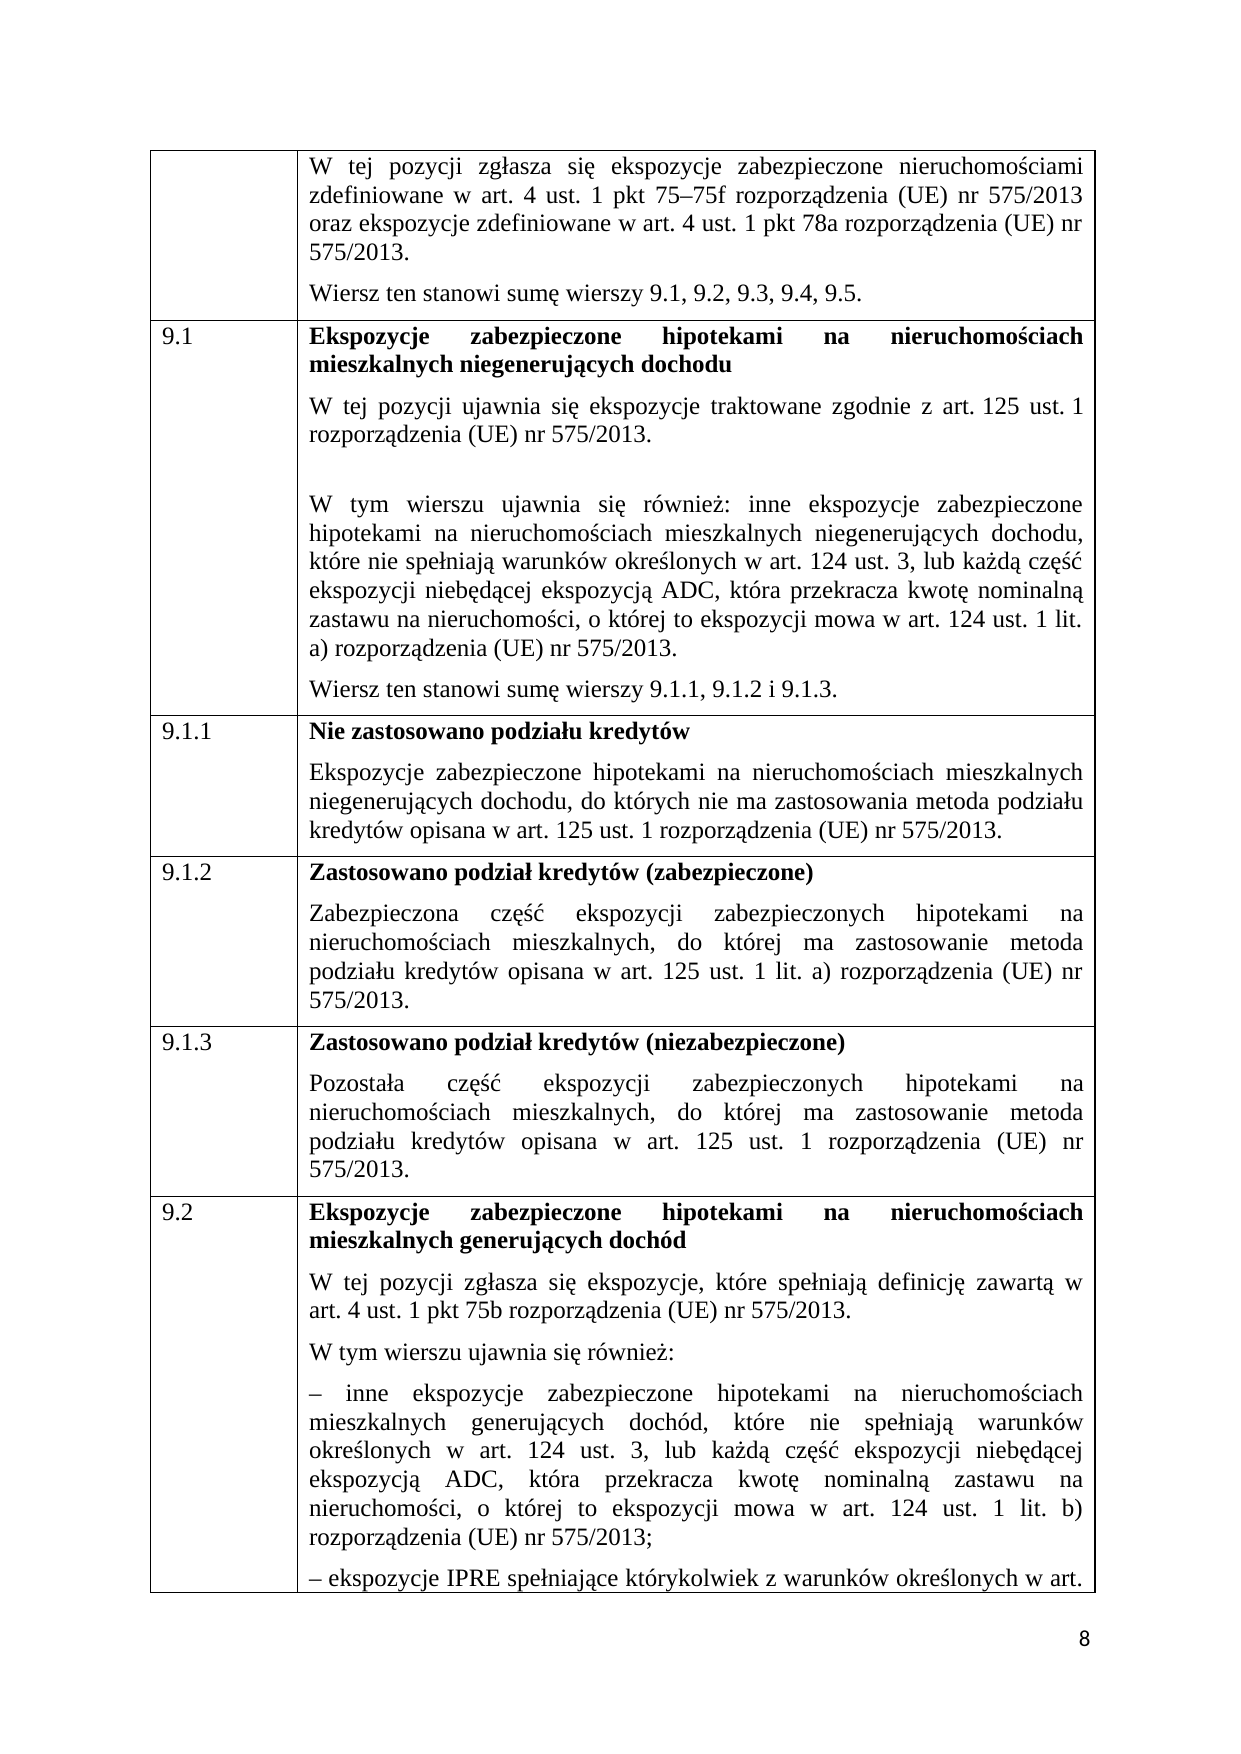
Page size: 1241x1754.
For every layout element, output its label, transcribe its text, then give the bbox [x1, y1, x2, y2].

table_cell Zastosowano podział kredytów (niezabezpieczone) Pozostała część ekspozycji zabezpieczonych hipotekami na nieruchomościach mieszkalnych, do której ma zastosowanie metoda podziału kredytów opisana w art. 125 ust. 1 rozporządzenia (UE) nr 575/2013. [298, 1027, 1094, 1196]
table_cell Nie zastosowano podziału kredytów Ekspozycje zabezpieczone hipotekami na nieruchomościach mieszkalnych niegenerujących dochodu, do których nie ma zastosowania metoda podziału kredytów opisana w art. 125 ust. 1 rozporządzenia (UE) nr 575/2013. [298, 716, 1094, 856]
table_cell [298, 1197, 1094, 1592]
table_cell 9.1.2 [151, 857, 297, 1026]
table_cell 9.1.3 [151, 1027, 297, 1196]
table_cell 9.1 [151, 321, 297, 715]
table_cell Zastosowano podział kredytów (zabezpieczone) Zabezpieczona część ekspozycji zabezpieczonych hipotekami na nieruchomościach mieszkalnych, do której ma zastosowanie metoda podziału kredytów opisana w art. 125 ust. 1 lit. a) rozporządzenia (UE) nr 575/2013. [298, 857, 1094, 1026]
table_cell 9.2 [151, 1197, 297, 1592]
table_cell 9.1.1 [151, 716, 297, 856]
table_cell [298, 151, 1094, 320]
table_cell Ekspozycje zabezpieczone hipotekami na nieruchomościach mieszkalnych niegenerujących dochodu W tej pozycji ujawnia się ekspozycje traktowane zgodnie z art. 125 ust. 1 rozporządzenia (UE) nr 575/2013. W tym wierszu ujawnia się również: inne ekspozycje zabezpieczone hipotekami na nieruchomościach mieszkalnych niegenerujących dochodu, które nie spełniają warunków określonych w art. 124 ust. 3, lub każdą część ekspozycji niebędącej ekspozycją ADC, która przekracza kwotę nominalną zastawu na nieruchomości, o której to ekspozycji mowa w art. 124 ust. 1 lit. a) rozporządzenia (UE) nr 575/2013. Wiersz ten stanowi sumę wierszy 9.1.1, 9.1.2 i 9.1.3. [298, 321, 1094, 715]
table_cell 9 [151, 151, 297, 320]
